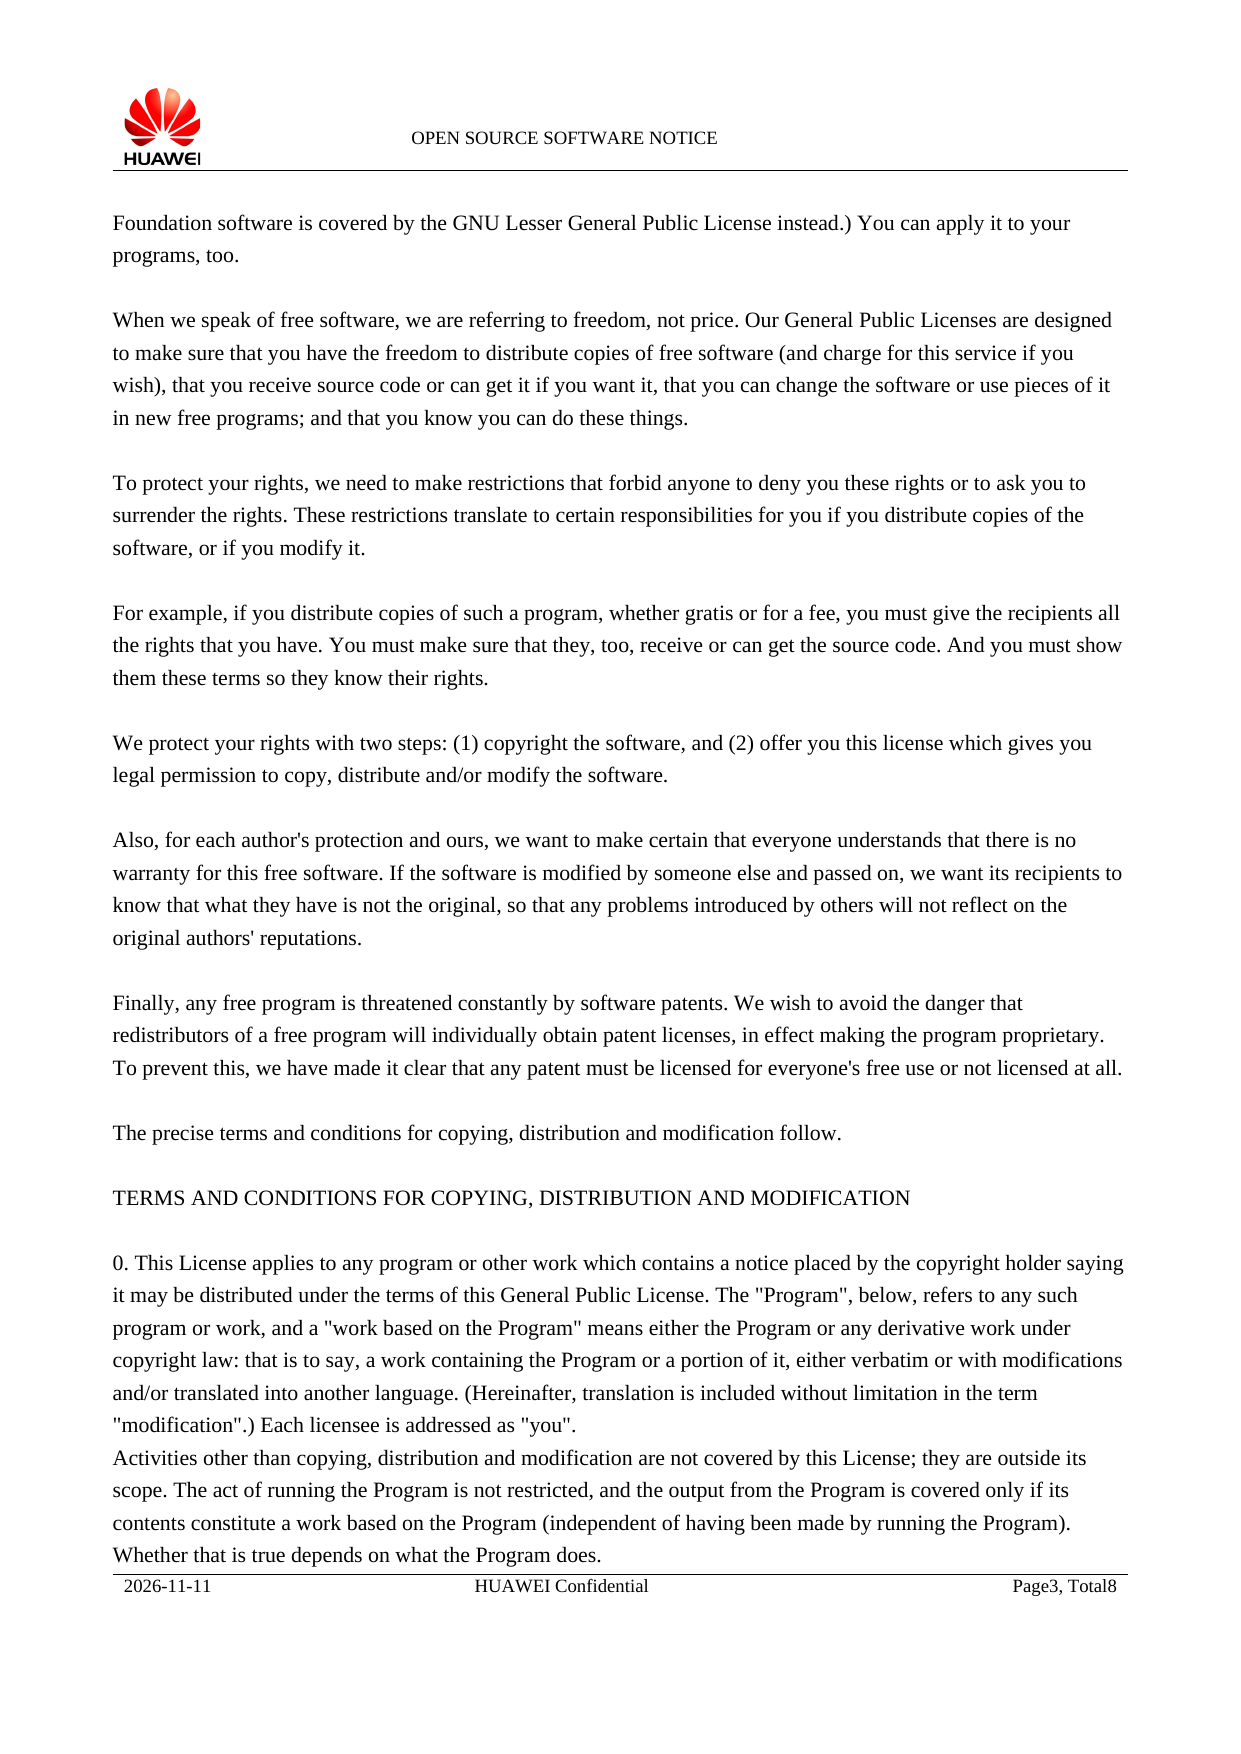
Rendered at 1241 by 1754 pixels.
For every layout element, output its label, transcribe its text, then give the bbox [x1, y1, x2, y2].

picture [124, 88, 201, 165]
